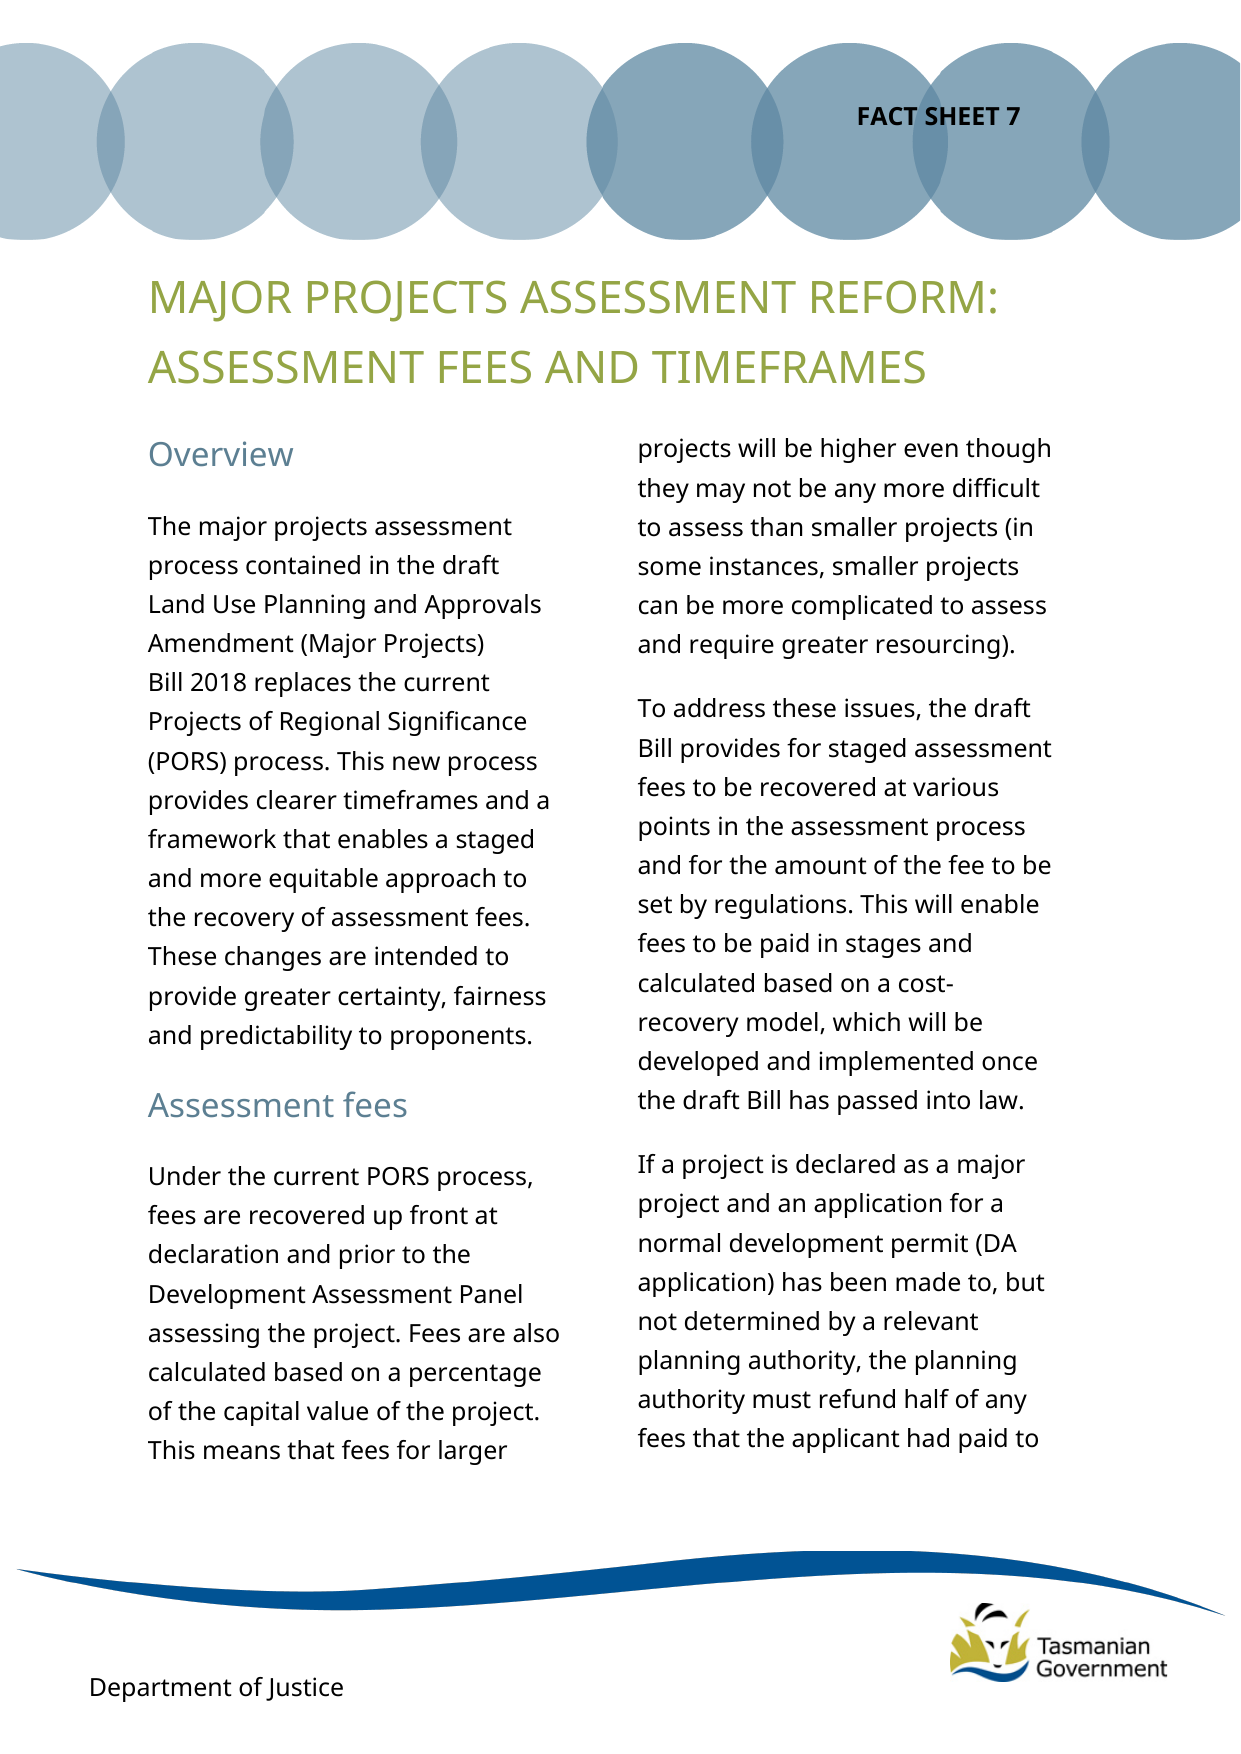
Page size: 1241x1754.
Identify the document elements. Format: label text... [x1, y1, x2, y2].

text Under the current PORS process, fees are recovered up front at declaration and prior to the Development Assessment Panel assessing the project. Fees are also calculated based on a percentage of the capital value of the project. This means that fees for larger projects will be higher even though they may not be any more difficult to assess than smaller projects (in some instances, smaller projects can be more complicated to assess and require greater resourcing). [148, 1159, 563, 1467]
picture [0, 43, 1241, 240]
subtitle Major projects assessment Reform: assessment fees and timeframes [148, 266, 1053, 397]
subtitle Overview [148, 431, 563, 476]
text Under the current PORS process, fees are recovered up front at declaration and prior to the Development Assessment Panel assessing the project. Fees are also calculated based on a percentage of the capital value of the project. This means that fees for larger projects will be higher even though they may not be any more difficult to assess than smaller projects (in some instances, smaller projects can be more complicated to assess and require greater resourcing). [637, 431, 1053, 661]
picture [16, 1551, 1225, 1682]
subtitle Assessment fees [148, 1082, 563, 1127]
text The major projects assessment process contained in the draft Land Use Planning and Approvals Amendment (Major Projects) Bill 2018 replaces the current Projects of Regional Significance (PORS) process. This new process provides clearer timeframes and a framework that enables a staged and more equitable approach to the recovery of assessment fees. These changes are intended to provide greater certainty, fairness and predictability to proponents. [148, 508, 563, 1051]
text To address these issues, the draft Bill provides for staged assessment fees to be recovered at various points in the assessment process and for the amount of the fee to be set by regulations. This will enable fees to be paid in stages and calculated based on a cost-recovery model, which will be developed and implemented once the draft Bill has passed into law. [637, 691, 1053, 1117]
